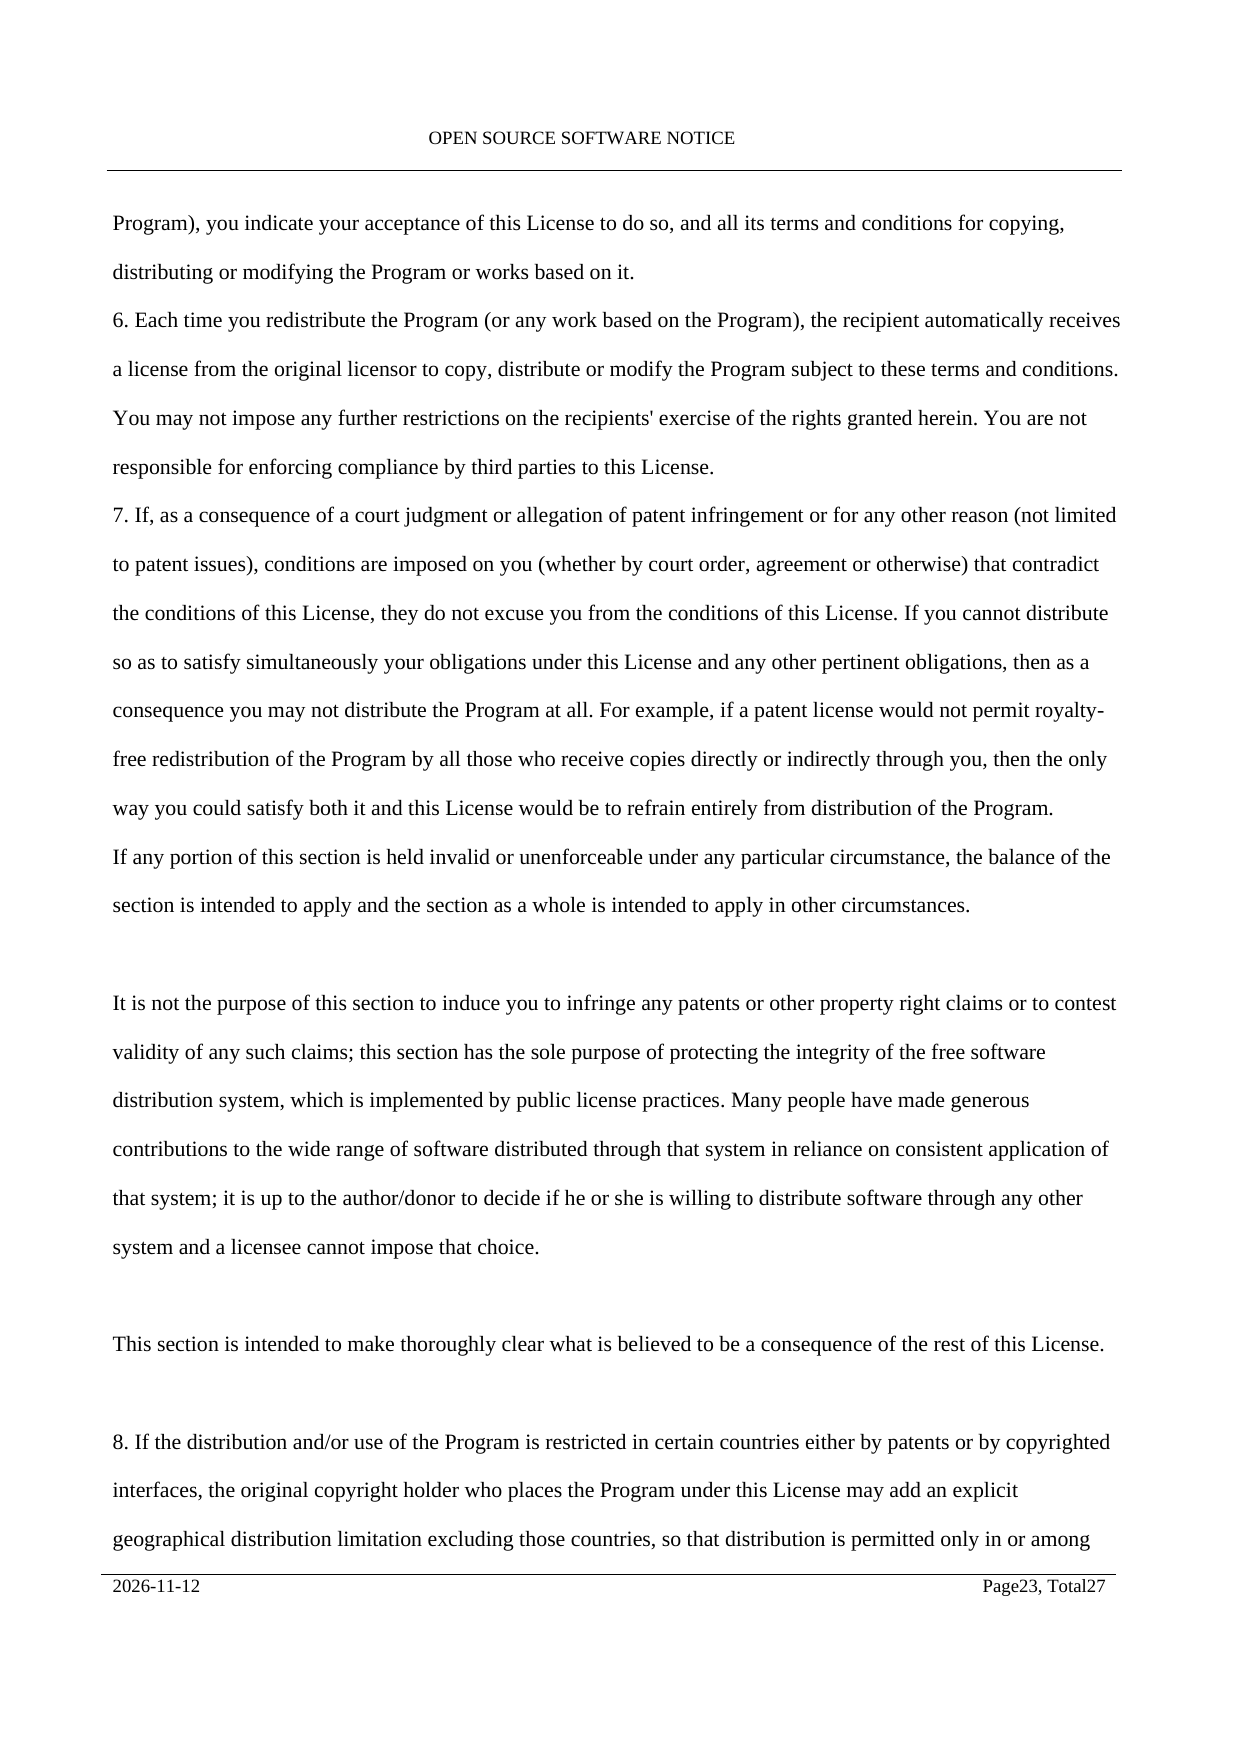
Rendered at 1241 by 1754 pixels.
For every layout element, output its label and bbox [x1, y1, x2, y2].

text [112, 206, 1128, 1555]
